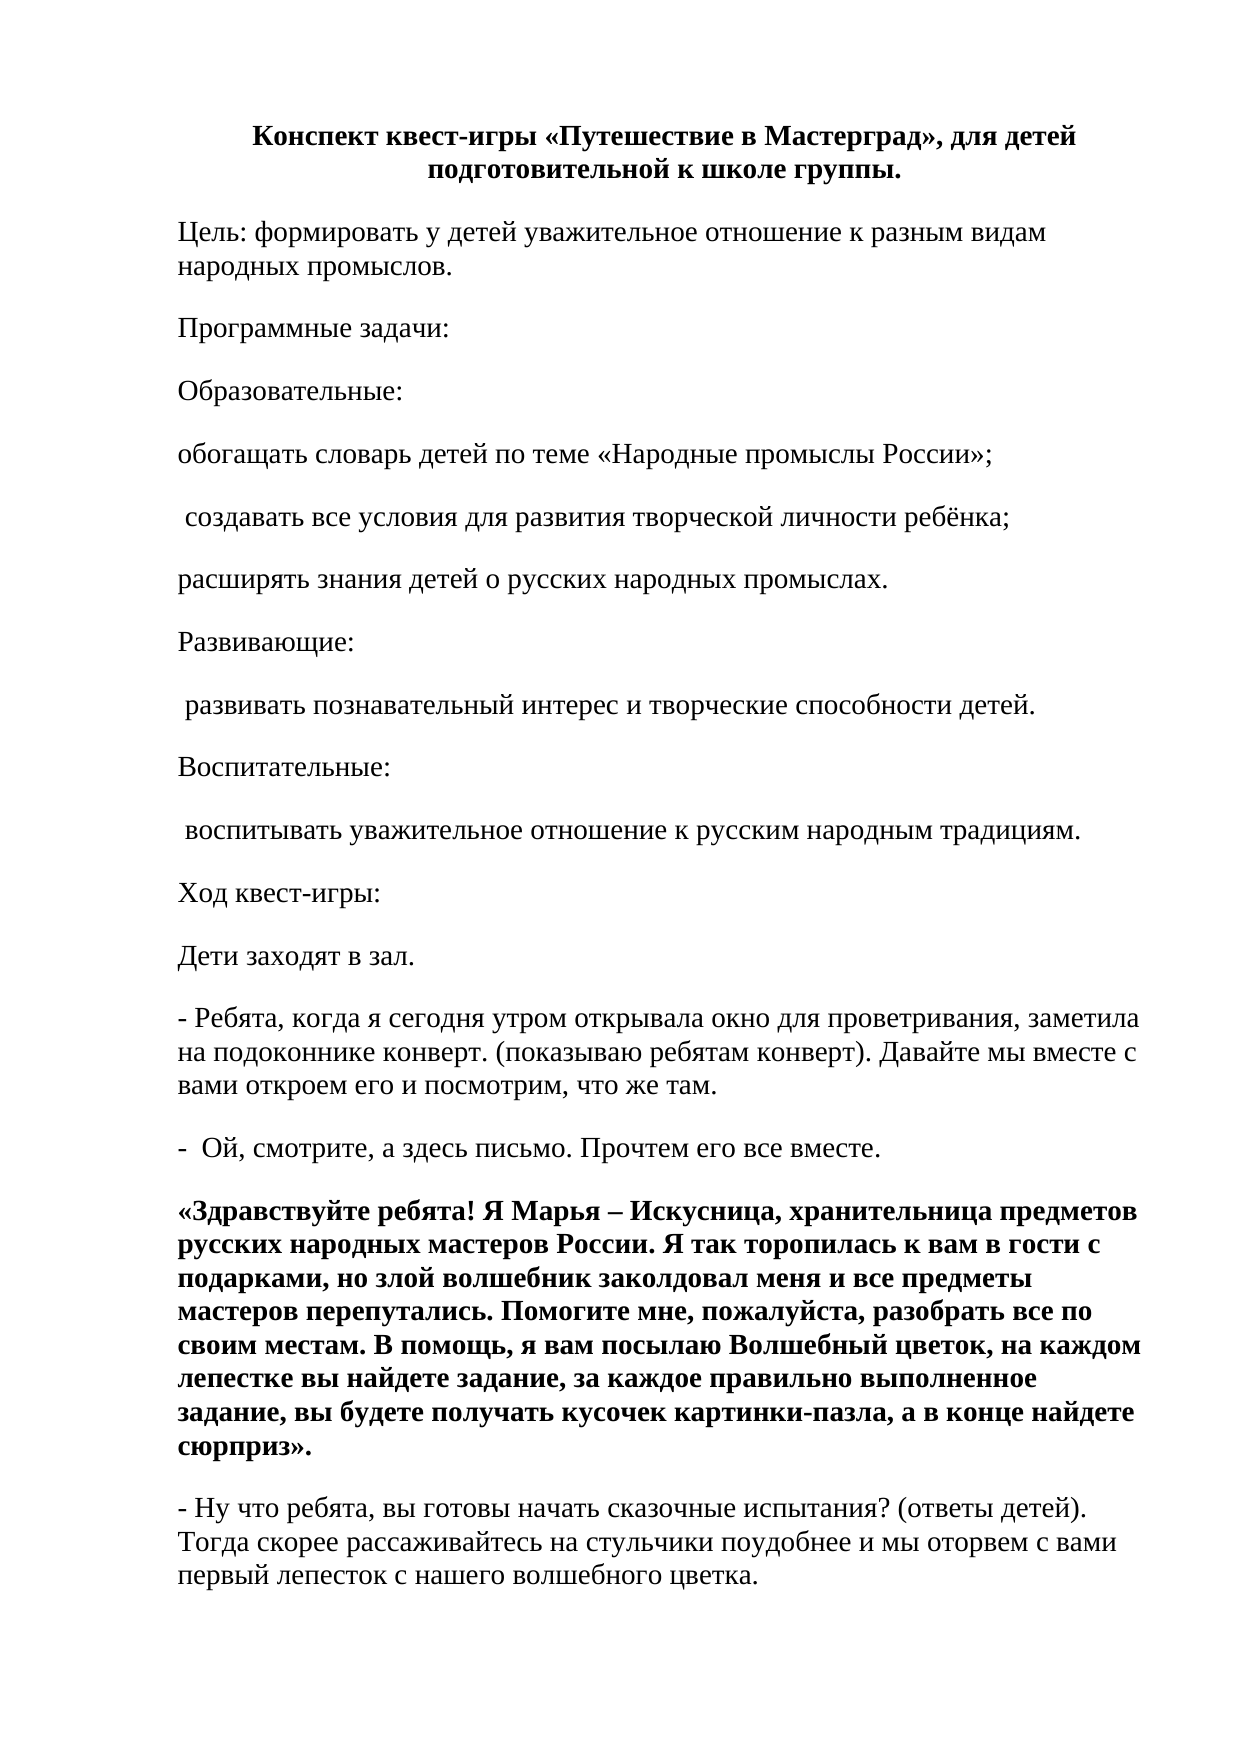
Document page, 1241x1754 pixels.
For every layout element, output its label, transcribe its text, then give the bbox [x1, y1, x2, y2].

text развивать познавательный интерес и творческие способности детей. [177, 687, 1152, 720]
text Образовательные: [177, 373, 1152, 407]
text создавать все условия для развития творческой личности ребёнка; [177, 499, 1152, 532]
text Цель: формировать у детей уважительное отношение к разным видам народных промыслов. [177, 214, 1152, 281]
text - Ну что ребята, вы готовы начать сказочные испытания? (ответы детей). Тогда скорее рассаживайтесь на стульчики поудобнее и мы оторвем с вами первый лепесток с нашего волшебного цветка. [177, 1490, 1152, 1591]
text Программные задачи: [177, 311, 1152, 344]
text «Здравствуйте ребята! Я Марья – Искусница, хранительница предметов русских народных мастеров России. Я так торопилась к вам в гости с подарками, но злой волшебник заколдовал меня и все предметы мастеров перепутались. Помогите мне, пожалуйста, разобрать все по своим местам. В помощь, я вам посылаю Волшебный цветок, на каждом лепестке вы найдете задание, за каждое правильно выполненное задание, вы будете получать кусочек картинки-пазла, а в конце найдете сюрприз». [177, 1193, 1152, 1461]
text Развивающие: [177, 624, 1152, 658]
text - Ребята, когда я сегодня утром открывала окно для проветривания, заметила на подоконнике конверт. (показываю ребятам конверт). Давайте мы вместе с вами откроем его и посмотрим, что же там. [177, 1000, 1152, 1101]
text - Ой, смотрите, а здесь письмо. Прочтем его все вместе. [177, 1130, 1152, 1164]
text расширять знания детей о русских народных промыслах. [177, 561, 1152, 595]
text Дети заходят в зал. [177, 938, 1152, 971]
text Воспитательные: [177, 749, 1152, 783]
text обогащать словарь детей по теме «Народные промыслы России»; [177, 436, 1152, 469]
text воспитывать уважительное отношение к русским народным традициям. [177, 812, 1152, 846]
text Ход квест-игры: [177, 875, 1152, 908]
text Конспект квест-игры «Путешествие в Мастерград», для детей подготовительной к школе группы. [177, 118, 1152, 185]
